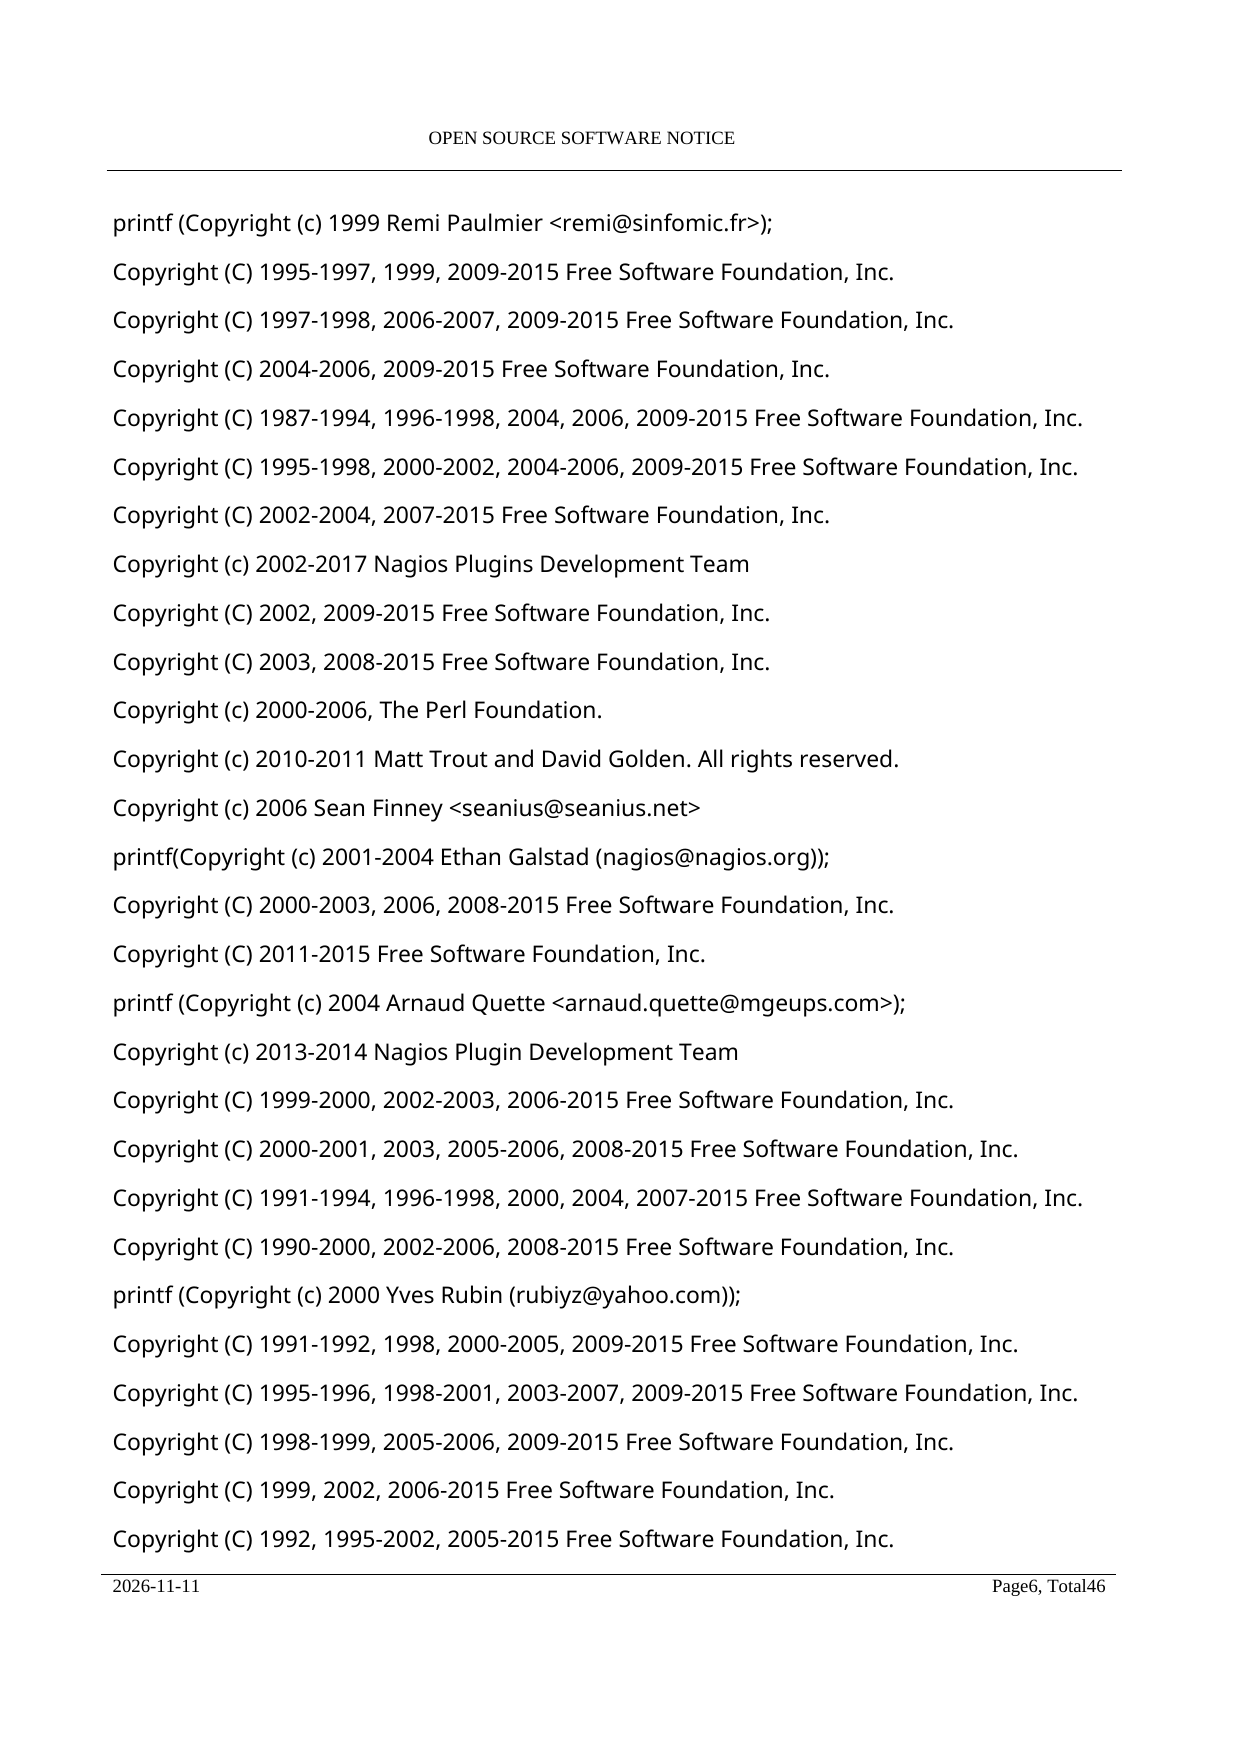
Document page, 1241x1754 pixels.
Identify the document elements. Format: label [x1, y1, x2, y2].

text [112, 206, 1128, 1555]
